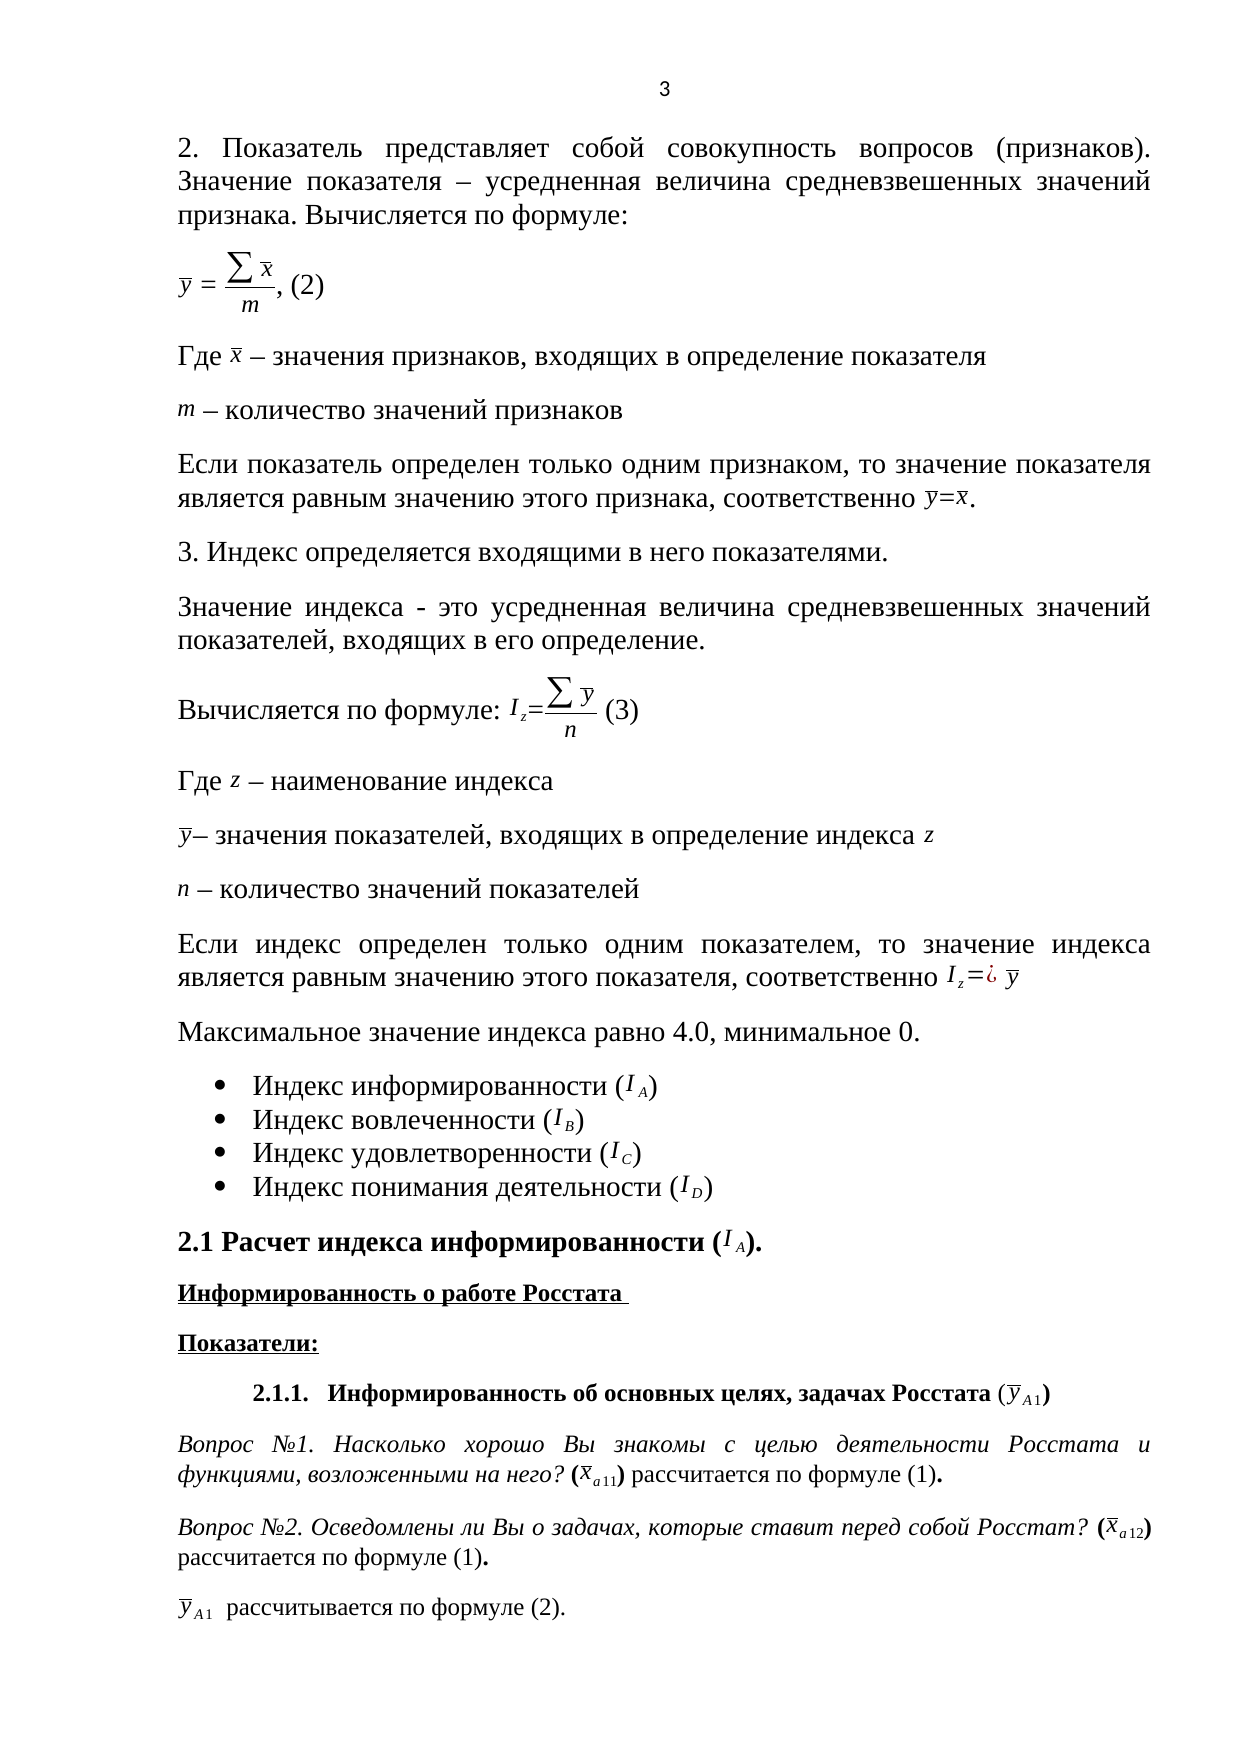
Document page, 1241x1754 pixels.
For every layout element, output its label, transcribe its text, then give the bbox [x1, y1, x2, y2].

text – количество значений признаков [177, 392, 1152, 426]
text Максимальное значение индекса равно 4.0, минимальное 0. [177, 1014, 1152, 1047]
text Вычисляется по формуле: = (3) [177, 677, 1152, 742]
text – количество значений показателей [177, 872, 1152, 905]
text Информированность о работе Росстата [177, 1278, 1152, 1307]
text – значения показателей, входящих в определение индекса [177, 817, 1152, 851]
text Значение индекса - это усредненная величина средневзвешенных значений показателей, входящих в его определение. [177, 589, 1152, 656]
text Где – наименование индекса [177, 763, 1152, 796]
text = , (2) [177, 251, 1152, 317]
text 3. Индекс определяется входящими в него показателями. [177, 534, 1152, 568]
text рассчитывается по формуле (2). [177, 1591, 1152, 1623]
text Вопрос №1. Насколько хорошо Вы знакомы с целью деятельности Росстата и функциями, возложенными на него? () рассчитается по формуле (1). [177, 1429, 1152, 1489]
list Индекс вовлеченности () [215, 1102, 1152, 1136]
text 2.1 Расчет индекса информированности (). [177, 1224, 1152, 1257]
list Индекс удовлетворенности () [215, 1136, 1152, 1169]
text Показатели: [177, 1328, 1152, 1356]
text Вопрос №2. Осведомлены ли Вы о задачах, которые ставит перед собой Росстат? () рассчитается по формуле (1). [177, 1510, 1152, 1571]
text 2. Показатель представляет собой совокупность вопросов (признаков). Значение показателя – усредненная величина средневзвешенных значений признака. Вычисляется по формуле: [177, 130, 1152, 230]
text Если показатель определен только одним признаком, то значение показателя является равным значению этого признака, соответственно =. [177, 446, 1152, 513]
list Индекс понимания деятельности () [215, 1169, 1152, 1203]
text Если индекс определен только одним показателем, то значение индекса является равным значению этого показателя, соответственно [177, 926, 1152, 993]
list Индекс информированности () [215, 1068, 1152, 1102]
list Информированность об основных целях, задачах Росстата () [252, 1377, 1152, 1409]
text Где – значения признаков, входящих в определение показателя [177, 338, 1152, 371]
